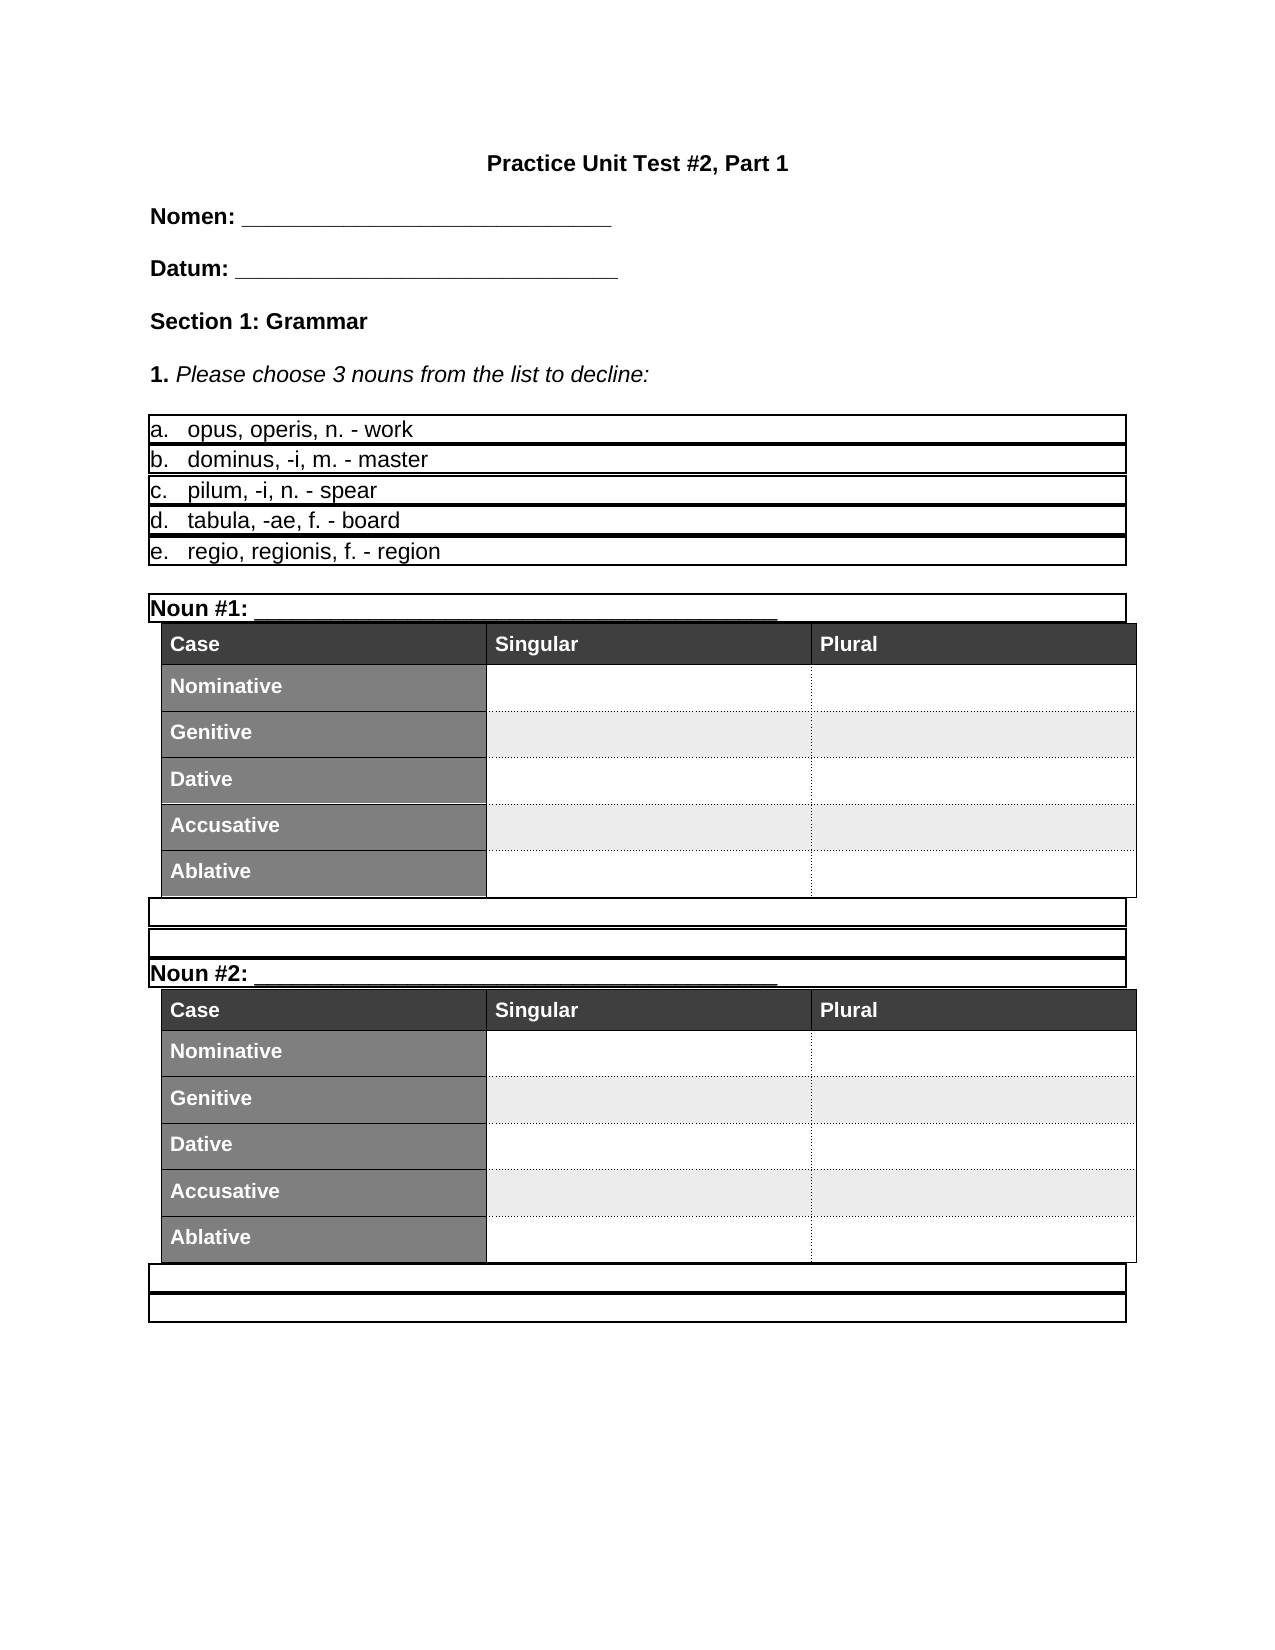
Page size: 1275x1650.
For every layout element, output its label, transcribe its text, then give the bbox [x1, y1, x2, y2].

list opus, operis, n. - work [150, 416, 1125, 442]
table_cell [812, 1076, 1136, 1123]
text Nomen: _____________________________ [150, 203, 1125, 229]
table_cell [812, 665, 1136, 711]
table_cell Dative [162, 758, 486, 803]
table_cell Genitive [162, 712, 486, 757]
table_cell [487, 1123, 812, 1169]
table_cell [812, 850, 1136, 896]
table_cell [812, 757, 1136, 803]
list tabula, -ae, f. - board [150, 507, 1125, 533]
table_cell [487, 850, 812, 896]
table_cell Ablative [162, 1217, 486, 1262]
table_cell [812, 804, 1136, 850]
table_cell [812, 1216, 1136, 1262]
table_cell Accusative [162, 805, 486, 850]
text Practice Unit Test #2, Part 1 [150, 150, 1125, 176]
table_header Case [162, 990, 486, 1030]
table_cell [487, 665, 812, 711]
table_cell [487, 1216, 812, 1262]
table_cell [487, 804, 812, 850]
table_cell [812, 1123, 1136, 1169]
text 1. Please choose 3 nouns from the list to decline: [150, 361, 1125, 387]
list pilum, -i, n. - spear [150, 477, 1125, 503]
table_cell [487, 1076, 812, 1123]
text Section 1: Grammar [150, 308, 1125, 334]
table_cell Nominative [162, 665, 486, 711]
table_cell [487, 711, 812, 757]
text Noun #2: _________________________________________ [150, 960, 1125, 986]
list dominus, -i, m. - master [150, 446, 1125, 472]
table_cell [487, 757, 812, 803]
table_cell [812, 1169, 1136, 1216]
table_cell Dative [162, 1124, 486, 1169]
table_cell [812, 1031, 1136, 1076]
table_header Plural [812, 990, 1136, 1030]
list regio, regionis, f. - region [150, 538, 1125, 564]
table_header Singular [487, 990, 811, 1030]
table_cell [487, 1169, 812, 1216]
table_cell [812, 711, 1136, 757]
table_header Case [162, 624, 486, 664]
table_header Singular [487, 624, 811, 664]
table_cell Nominative [162, 1031, 486, 1076]
table_cell Ablative [162, 851, 486, 896]
table_cell Accusative [162, 1170, 486, 1216]
table_cell Genitive [162, 1077, 486, 1123]
text Noun #1: _________________________________________ [150, 595, 1125, 621]
table_header Plural [812, 624, 1136, 664]
text Datum: ______________________________ [150, 255, 1125, 282]
table_cell [487, 1031, 812, 1076]
